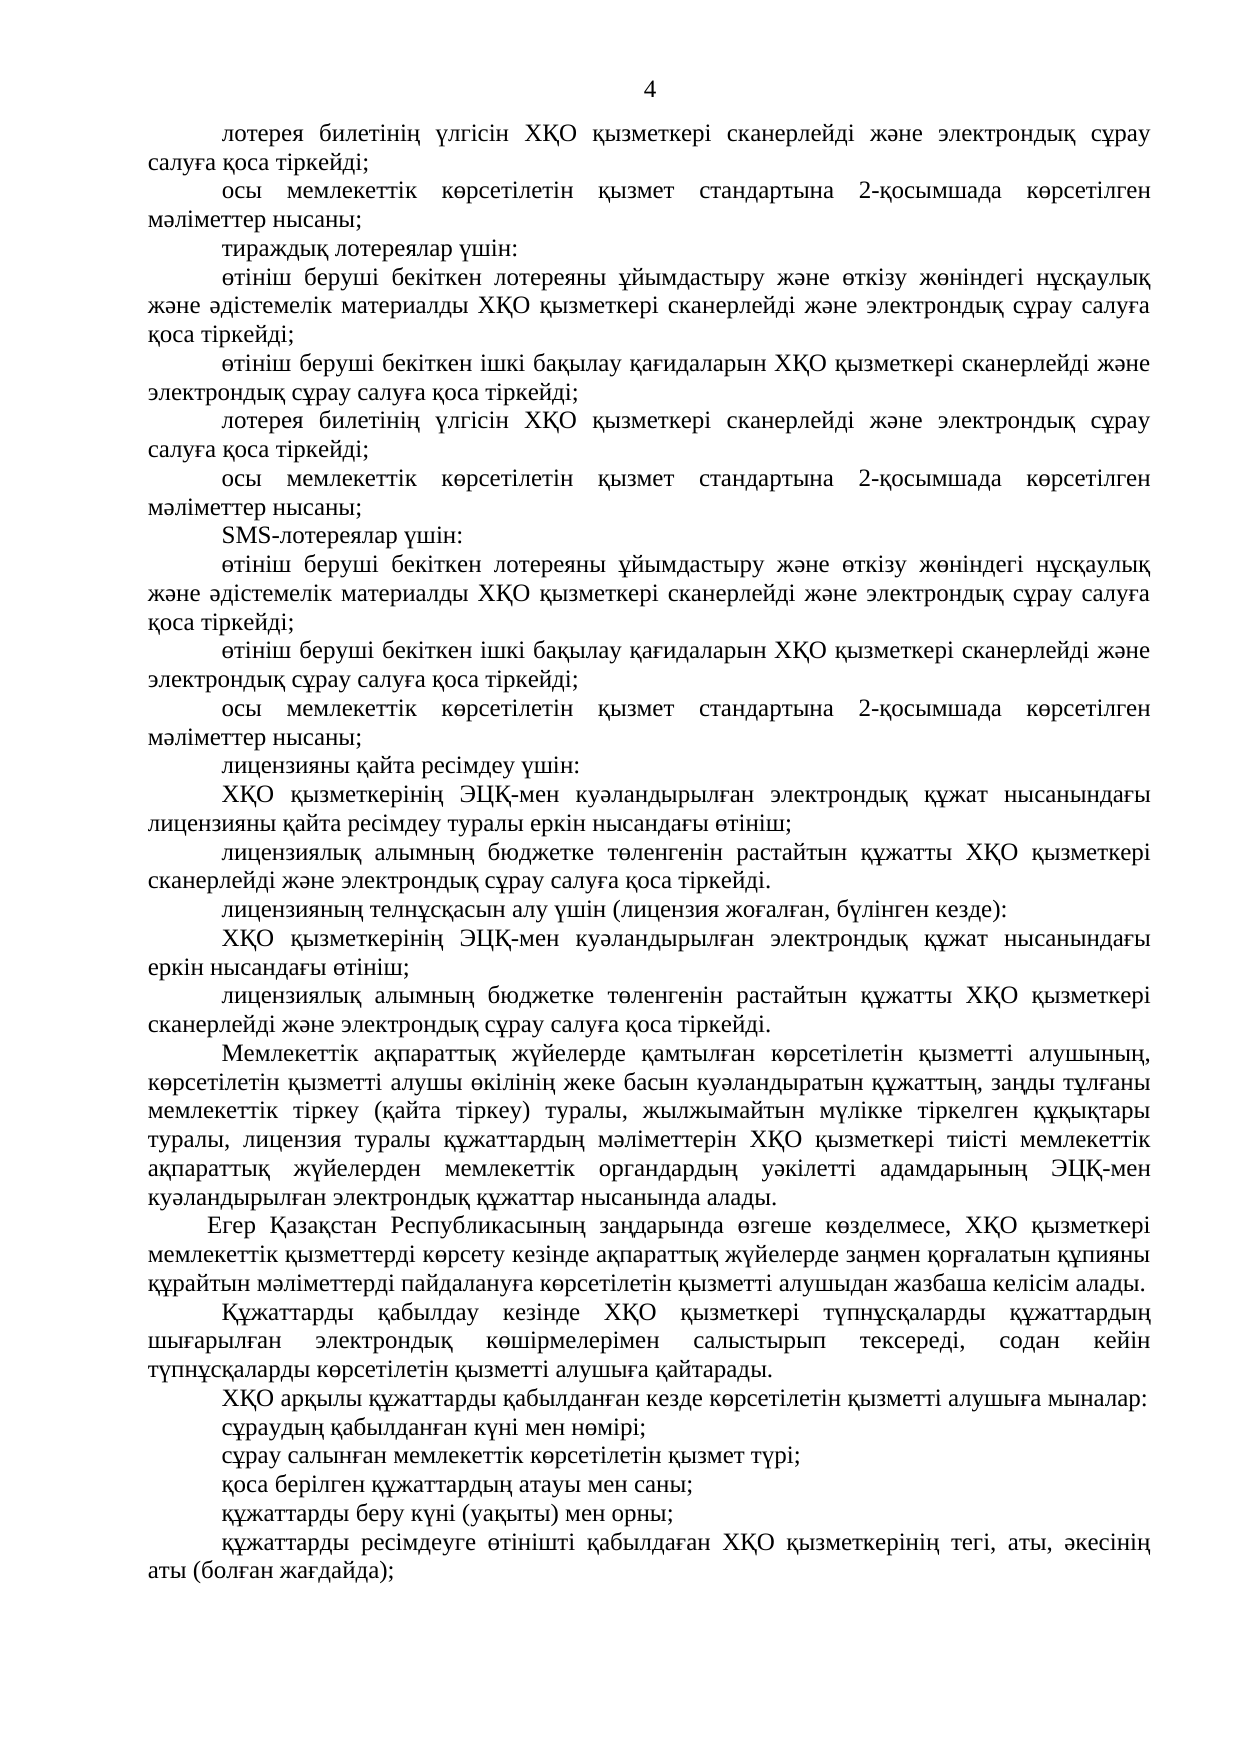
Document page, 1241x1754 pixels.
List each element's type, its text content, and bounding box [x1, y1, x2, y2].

text осы мемлекеттік көрсетілетін қызмет стандартына 2-қосымшада көрсетілген мәліметтер нысаны; [148, 463, 1152, 521]
text ХҚО қызметкерінің ЭЦҚ-мен куәландырылған электрондық құжат нысанындағы лицензияны қайта ресімдеу туралы еркін нысандағы өтініш; [148, 779, 1152, 837]
text сұрау салынған мемлекеттік көрсетілетін қызмет түрі; [148, 1441, 1152, 1469]
text Егер Қазақстан Республикасының заңдарында өзгеше көзделмесе, ХҚО қызметкері мемлекеттік қызметтерді көрсету кезінде ақпараттық жүйелерде заңмен қорғалатын құпияны құрайтын мәліметтерді пайдалануға көрсетілетін қызметті алушыдан жазбаша келісім алады. [148, 1211, 1152, 1297]
text лицензиялық алымның бюджетке төленгенін растайтын құжатты ХҚО қызметкері сканерлейді және электрондық сұрау салуға қоса тіркейді. [148, 837, 1152, 894]
text осы мемлекеттік көрсетілетін қызмет стандартына 2-қосымшада көрсетілген мәліметтер нысаны; [148, 693, 1152, 751]
text құжаттарды беру күні (уақыты) мен орны; [148, 1498, 1152, 1527]
text ХҚО арқылы құжаттарды қабылданған кезде көрсетілетін қызметті алушыға мыналар: [148, 1383, 1152, 1412]
text Мемлекеттік ақпараттық жүйелерде қамтылған көрсетілетін қызметті алушының, көрсетілетін қызметті алушы өкілінің жеке басын куәландыратын құжаттың, заңды тұлғаны мемлекеттiк тiркеу (қайта тiркеу) туралы, жылжымайтын мүлікке тіркелген құқықтары туралы, лицензия туралы құжаттардың мәліметтерін ХҚО қызметкері тиісті мемлекеттік ақпараттық жүйелерден мемлекеттік органдардың уәкілетті адамдарының ЭЦҚ-мен куәландырылған электрондық құжаттар нысанында алады. [148, 1038, 1152, 1211]
text лотерея билетінің үлгісін ХҚО қызметкері сканерлейді және электрондық сұрау салуға қоса тіркейді; [148, 118, 1152, 176]
text сұраудың қабылданған күні мен нөмірі; [148, 1412, 1152, 1441]
text өтініш беруші бекіткен ішкі бақылау қағидаларын ХҚО қызметкері сканерлейді және электрондық сұрау салуға қоса тіркейді; [148, 636, 1152, 693]
text қоса берілген құжаттардың атауы мен саны; [148, 1469, 1152, 1498]
text осы мемлекеттік көрсетілетін қызмет стандартына 2-қосымшада көрсетілген мәліметтер нысаны; [148, 176, 1152, 233]
text лицензияның телнұсқасын алу үшін (лицензия жоғалған, бүлінген кезде): [148, 894, 1152, 923]
text SМS-лотереялар үшін: [148, 521, 1152, 549]
text өтініш беруші бекіткен ішкі бақылау қағидаларын ХҚО қызметкері сканерлейді және электрондық сұрау салуға қоса тіркейді; [148, 348, 1152, 406]
text лицензияны қайта ресімдеу үшін: [148, 751, 1152, 779]
text құжаттарды ресімдеуге өтінішті қабылдаған ХҚО қызметкерінің тегі, аты, әкесінің аты (болған жағдайда); [148, 1527, 1152, 1584]
text тираждық лотереялар үшін: [148, 233, 1152, 262]
text ХҚО қызметкерінің ЭЦҚ-мен куәландырылған электрондық құжат нысанындағы еркін нысандағы өтініш; [148, 923, 1152, 981]
text Құжаттарды қабылдау кезінде ХҚО қызметкері түпнұсқаларды құжаттардың шығарылған электрондық көшірмелерімен салыстырып тексереді, содан кейін түпнұсқаларды көрсетілетін қызметті алушыға қайтарады. [148, 1297, 1152, 1383]
text лицензиялық алымның бюджетке төленгенін растайтын құжатты ХҚО қызметкері сканерлейді және электрондық сұрау салуға қоса тіркейді. [148, 981, 1152, 1038]
text лотерея билетінің үлгісін ХҚО қызметкері сканерлейді және электрондық сұрау салуға қоса тіркейді; [148, 406, 1152, 463]
